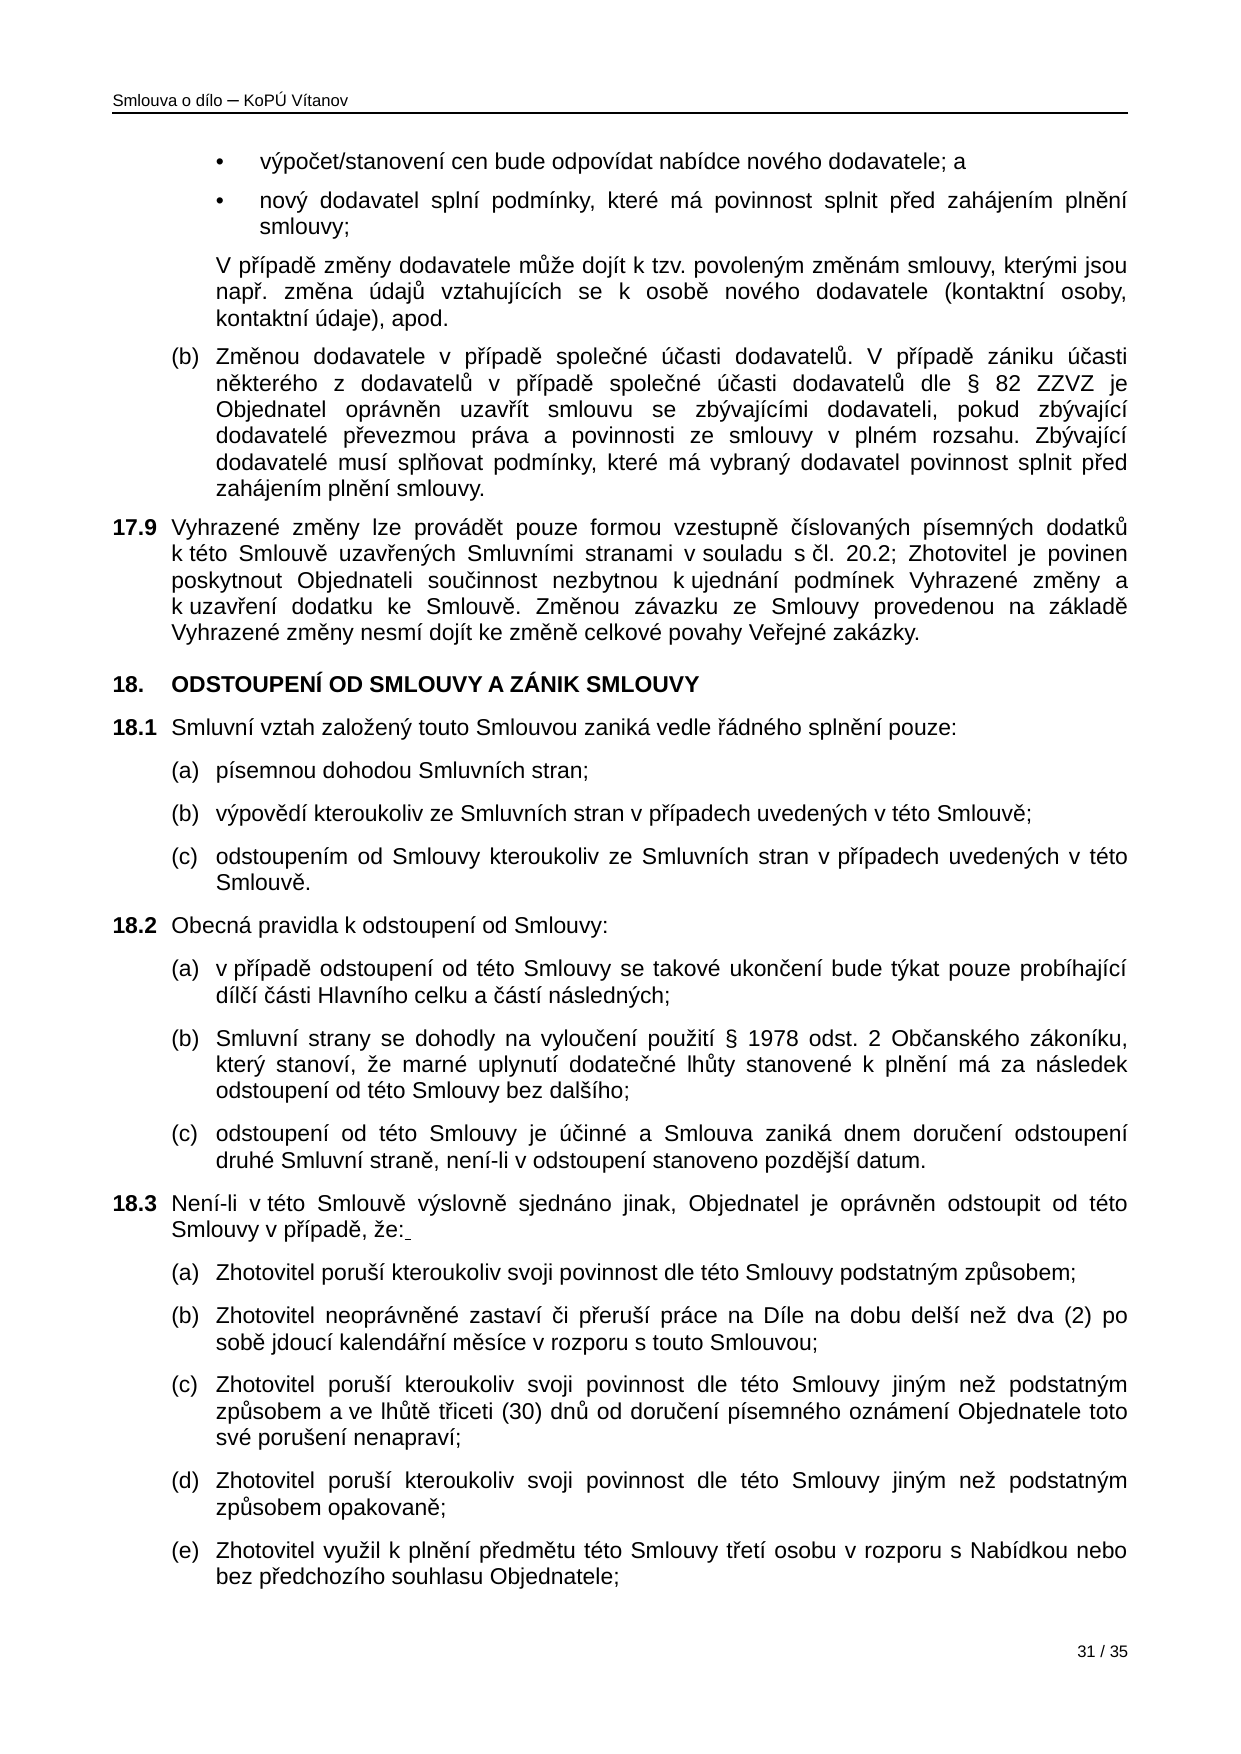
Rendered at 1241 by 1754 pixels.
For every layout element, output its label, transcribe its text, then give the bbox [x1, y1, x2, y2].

list Zhotovitel neoprávněné zastaví či přeruší práce na Díle na dobu delší než dva (2) po sobě jdoucí kalendářní měsíce v rozporu s touto Smlouvou; [171, 1302, 1128, 1355]
list písemnou dohodou Smluvních stran; [171, 757, 1128, 783]
text výpovědí kteroukoliv ze Smluvních stran v případech uvedených v této Smlouvě; [171, 800, 1128, 826]
text • nový dodavatel splní podmínky, které má povinnost splnit před zahájením plnění smlouvy; [216, 187, 1128, 239]
list Změnou dodavatele v případě společné účasti dodavatelů. V případě zániku účasti některého z dodavatelů v případě společné účasti dodavatelů dle § 82 ZZVZ je Objednatel oprávněn uzavřít smlouvu se zbývajícími dodavateli, pokud zbývající dodavatelé převezmou práva a povinnosti ze smlouvy v plném rozsahu. Zbývající dodavatelé musí splňovat podmínky, které má vybraný dodavatel povinnost splnit před zahájením plnění smlouvy. [171, 343, 1128, 501]
text odstoupení od této Smlouvy je účinné a Smlouva zaniká dnem doručení odstoupení druhé Smluvní straně, není-li v odstoupení stanoveno pozdější datum. [171, 1120, 1128, 1173]
text Není-li v této Smlouvě výslovně sjednáno jinak, Objednatel je oprávněn odstoupit od této Smlouvy v případě, že: [112, 1190, 1128, 1242]
list v případě odstoupení od této Smlouvy se takové ukončení bude týkat pouze probíhající dílčí části Hlavního celku a částí následných; [171, 955, 1128, 1008]
text Obecná pravidla k odstoupení od Smlouvy: [112, 912, 1128, 938]
text Zhotovitel poruší kteroukoliv svoji povinnost dle této Smlouvy jiným než podstatným způsobem opakovaně; [171, 1467, 1128, 1520]
text odstoupením od Smlouvy kteroukoliv ze Smluvních stran v případech uvedených v této Smlouvě. [171, 843, 1128, 896]
text V případě změny dodavatele může dojít k tzv. povoleným změnám smlouvy, kterými jsou např. změna údajů vztahujících se k osobě nového dodavatele (kontaktní osoby, kontaktní údaje), apod. [216, 252, 1128, 331]
text Smluvní strany se dohodly na vyloučení použití § 1978 odst. 2 Občanského zákoníku, který stanoví, že marné uplynutí dodatečné lhůty stanovené k plnění má za následek odstoupení od této Smlouvy bez dalšího; [171, 1024, 1128, 1104]
text Zhotovitel využil k plnění předmětu této Smlouvy třetí osobu v rozporu s Nabídkou nebo bez předchozího souhlasu Objednatele; [171, 1537, 1128, 1589]
text Smluvní vztah založený touto Smlouvou zaniká vedle řádného splnění pouze: [112, 714, 1128, 740]
text Zhotovitel poruší kteroukoliv svoji povinnost dle této Smlouvy jiným než podstatným způsobem a ve lhůtě třiceti (30) dnů od doručení písemného oznámení Objednatele toto své porušení nenapraví; [171, 1371, 1128, 1451]
text ODSTOUPENÍ OD SMLOUVY a zánik smlouvy [112, 671, 1128, 697]
text • výpočet/stanovení cen bude odpovídat nabídce nového dodavatele; a [216, 148, 1128, 174]
text Vyhrazené změny lze provádět pouze formou vzestupně číslovaných písemných dodatků k této Smlouvě uzavřených Smluvními stranami v souladu s čl. 20.2; Zhotovitel je povinen poskytnout Objednateli součinnost nezbytnou k ujednání podmínek Vyhrazené změny a k uzavření dodatku ke Smlouvě. Změnou závazku ze Smlouvy provedenou na základě Vyhrazené změny nesmí dojít ke změně celkové povahy Veřejné zakázky. [112, 514, 1128, 646]
list Zhotovitel poruší kteroukoliv svoji povinnost dle této Smlouvy podstatným způsobem; [171, 1259, 1128, 1285]
